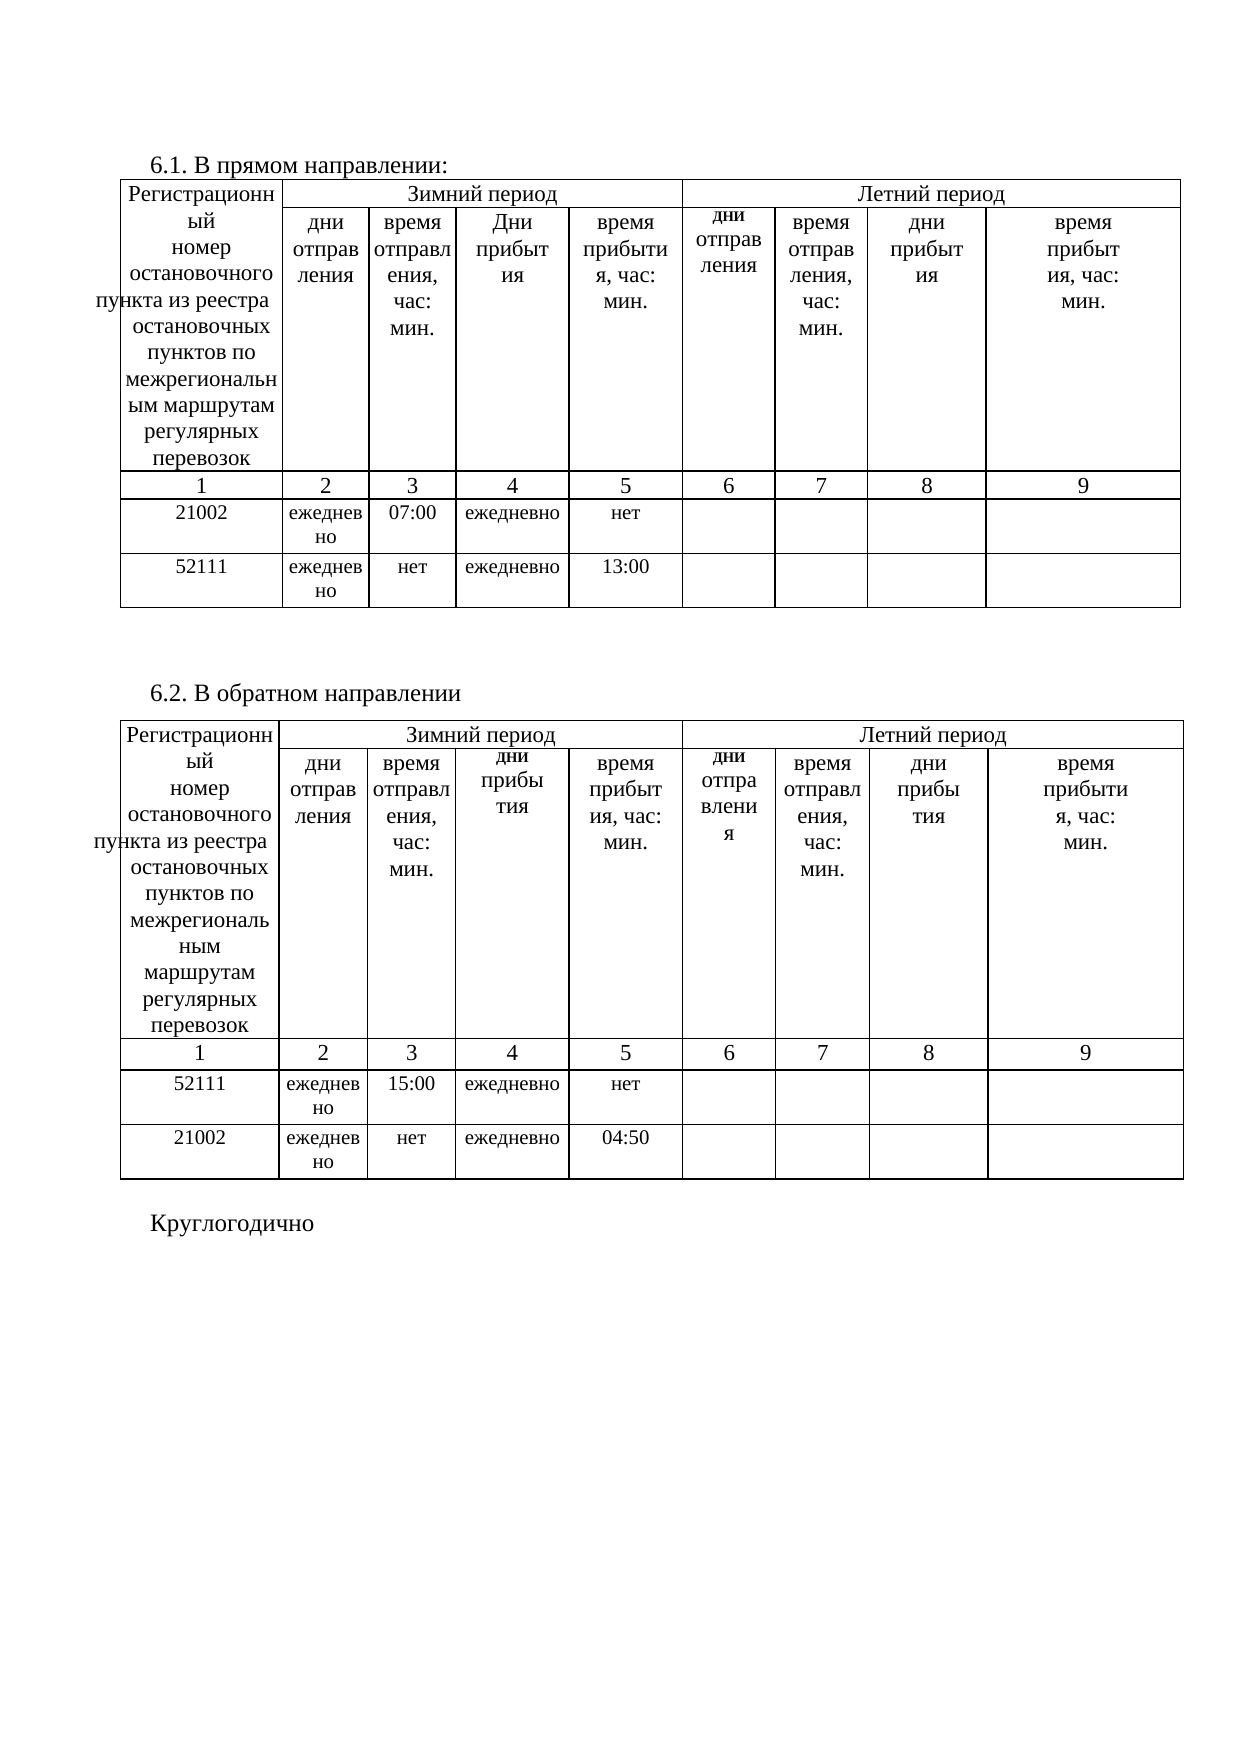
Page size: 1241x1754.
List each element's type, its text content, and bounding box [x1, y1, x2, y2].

table_cell 1 [121, 1039, 278, 1069]
table_cell время прибыт ия, час: мин. [570, 749, 682, 1037]
table_cell 9 [987, 472, 1180, 498]
table_cell [683, 1071, 775, 1124]
table_cell ДНИ прибы тия [456, 749, 568, 1037]
table_header Регистрационный номер остановочного пункта из реестра остановочных пунктов по межрегиональным маршрутам регулярных перевозок [121, 180, 282, 470]
table_cell 6 [683, 1039, 775, 1069]
table_header Летний период [683, 721, 1183, 748]
table_cell 52111 [121, 1071, 278, 1124]
table_cell 5 [570, 472, 682, 498]
table_header Летний период [683, 180, 1180, 207]
table_cell время отправл ения, час: мин. [776, 749, 869, 1037]
table_cell ежедневно [456, 1071, 568, 1124]
table_cell ДНИ отпра влени я [683, 749, 775, 1037]
table_cell 9 [989, 1039, 1183, 1069]
text 6.1. В прямом направлении: [150, 150, 1090, 179]
table_cell [868, 500, 985, 552]
table_cell время отправ ления, час: мин. [776, 208, 867, 470]
table_cell 07:00 [370, 500, 455, 552]
table_cell [989, 1071, 1183, 1124]
table_cell [776, 1125, 869, 1178]
table_cell 2 [280, 1039, 367, 1069]
table_cell ежедневно [283, 500, 368, 552]
table_cell 52111 [121, 554, 282, 607]
table_cell нет [570, 500, 682, 552]
table_header Зимний период [283, 180, 682, 207]
table_cell 2 [283, 472, 368, 498]
table_cell время прибыти я, час: мин. [989, 749, 1183, 1037]
text 6.2. В обратном направлении [150, 678, 1090, 707]
table_cell [868, 554, 985, 607]
table_cell 15:00 [368, 1071, 455, 1124]
table_cell [683, 554, 774, 607]
table_cell 5 [570, 1039, 682, 1069]
table_header Регистрационный номер остановочного пункта из реестра остановочных пунктов по межрегиональным маршрутам регулярных перевозок [121, 721, 278, 1037]
table_cell [776, 1071, 869, 1124]
table_cell ежедневно [283, 554, 368, 607]
table_cell [987, 554, 1180, 607]
table_cell ежедневно [457, 554, 568, 607]
table_cell [683, 1125, 775, 1178]
table_header Зимний период [280, 721, 682, 748]
table_cell [776, 554, 867, 607]
table_cell ежедневно [456, 1125, 568, 1178]
table_cell 7 [776, 1039, 869, 1069]
table_cell 1 [121, 472, 282, 498]
table_cell [683, 500, 774, 552]
table_cell 4 [456, 1039, 568, 1069]
table_cell 3 [368, 1039, 455, 1069]
table_cell 7 [776, 472, 867, 498]
table_cell 13:00 [570, 554, 682, 607]
table_cell время прибыт ия, час: мин. [987, 208, 1180, 470]
table_cell [987, 500, 1180, 552]
table_cell Дни прибыт ия [457, 208, 568, 470]
table_cell время отправл ения, час: мин. [368, 749, 455, 1037]
text Круглогодично [150, 1208, 1090, 1237]
table_cell ежедневно [280, 1125, 367, 1178]
table_cell дни отправ ления [280, 749, 367, 1037]
table_cell 3 [370, 472, 455, 498]
table_cell дни прибы тия [870, 749, 987, 1037]
table_cell дни прибыт ия [868, 208, 985, 470]
table_cell [776, 500, 867, 552]
table_cell время отправл ения, час: мин. [370, 208, 455, 470]
table_cell 8 [868, 472, 985, 498]
table_cell [870, 1071, 987, 1124]
table_cell 04:50 [570, 1125, 682, 1178]
table_cell время прибыти я, час: мин. [570, 208, 682, 470]
table_cell нет [370, 554, 455, 607]
table_cell 6 [683, 472, 774, 498]
table_cell ДНИ отправ ления [683, 208, 774, 470]
table_cell [870, 1125, 987, 1178]
table_cell дни отправ ления [283, 208, 368, 470]
table_cell 21002 [121, 1125, 278, 1178]
table_cell 8 [870, 1039, 987, 1069]
table_cell 21002 [121, 500, 282, 552]
table_cell ежедневно [457, 500, 568, 552]
table_cell нет [570, 1071, 682, 1124]
table_cell ежедневно [280, 1071, 367, 1124]
table_cell [989, 1125, 1183, 1178]
table_cell нет [368, 1125, 455, 1178]
table_cell 4 [457, 472, 568, 498]
